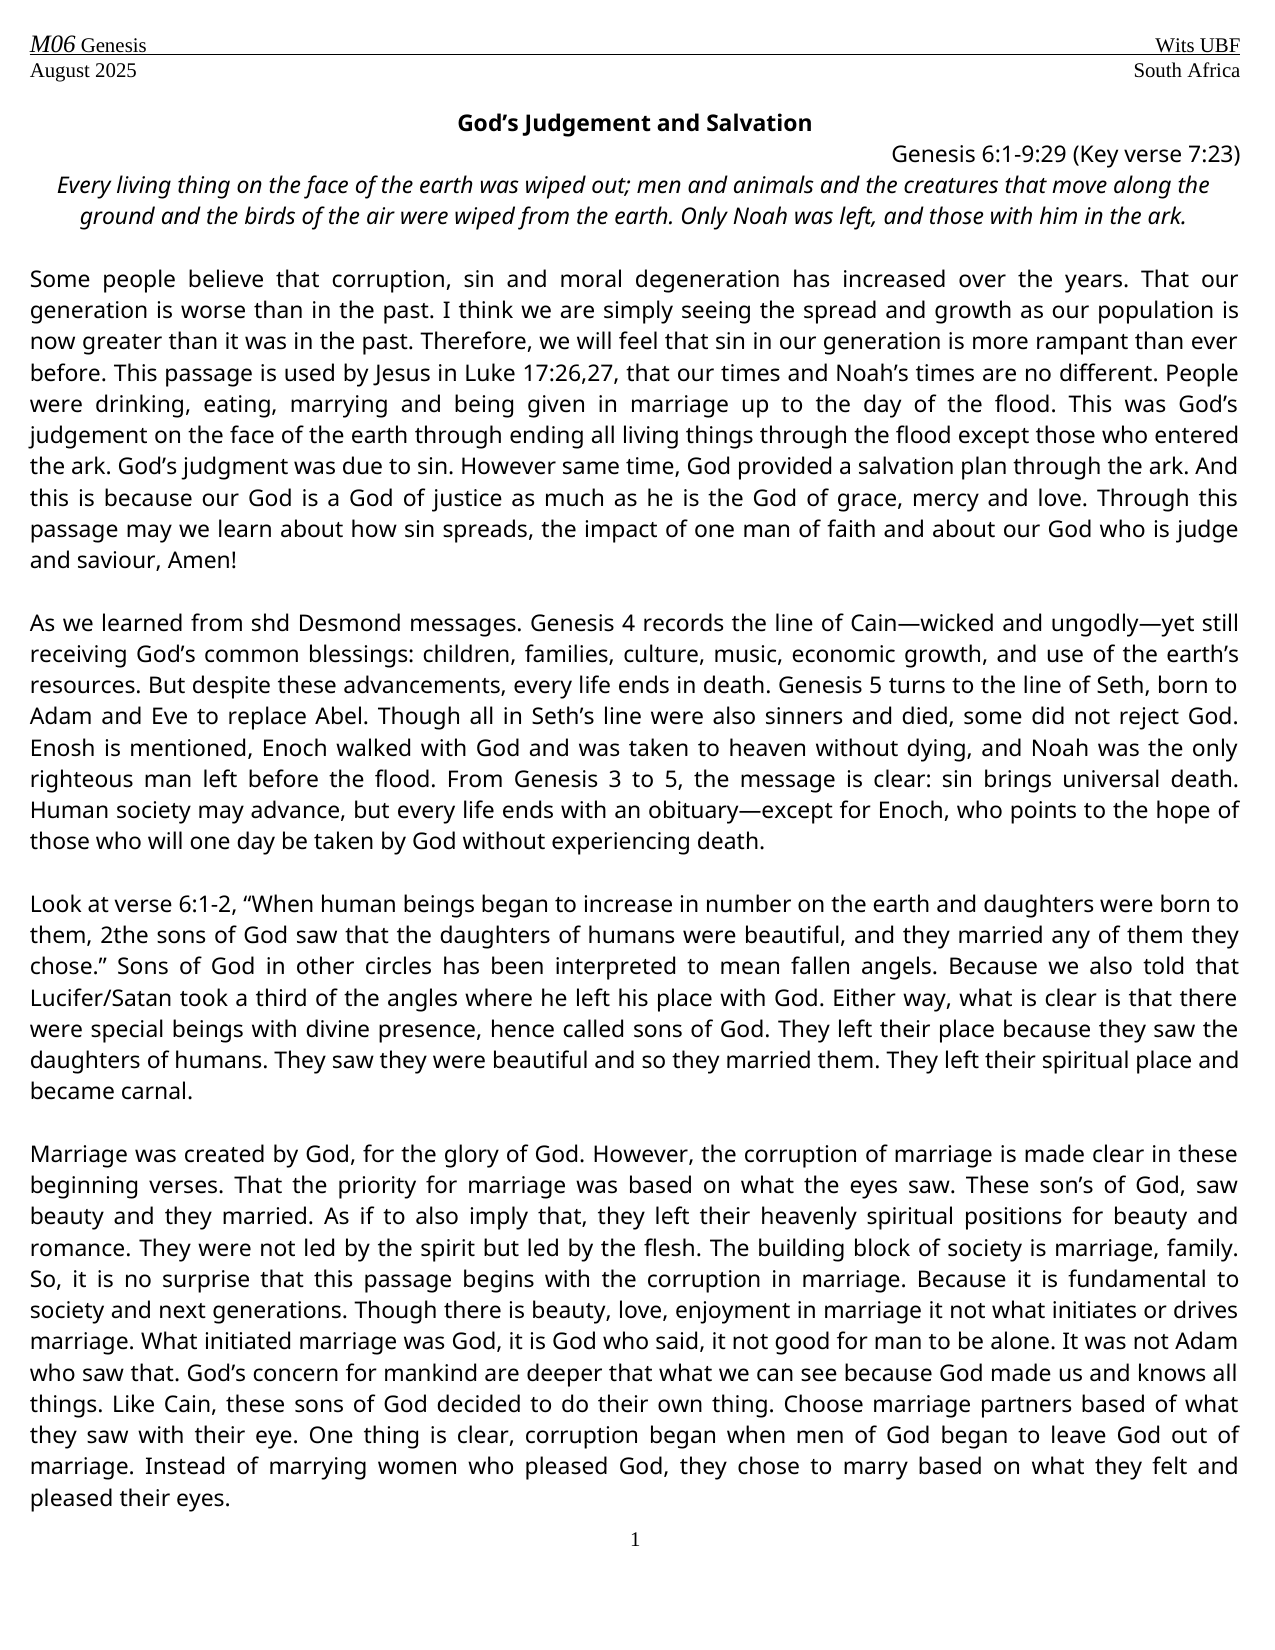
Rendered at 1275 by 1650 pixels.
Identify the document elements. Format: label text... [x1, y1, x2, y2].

text As we learned from shd Desmond messages. Genesis 4 records the line of Cain—wicked and ungodly—yet still receiving God’s common blessings: children, families, culture, music, economic growth, and use of the earth’s resources. But despite these advancements, every life ends in death. Genesis 5 turns to the line of Seth, born to Adam and Eve to replace Abel. Though all in Seth’s line were also sinners and died, some did not reject God. Enosh is mentioned, Enoch walked with God and was taken to heaven without dying, and Noah was the only righteous man left before the flood. From Genesis 3 to 5, the message is clear: sin brings universal death. Human society may advance, but every life ends with an obituary—except for Enoch, who points to the hope of those who will one day be taken by God without experiencing death. [29, 606, 1240, 856]
text Some people believe that corruption, sin and moral degeneration has increased over the years. That our generation is worse than in the past. I think we are simply seeing the spread and growth as our population is now greater than it was in the past. Therefore, we will feel that sin in our generation is more rampant than ever before. This passage is used by Jesus in Luke 17:26,27, that our times and Noah’s times are no different. People were drinking, eating, marrying and being given in marriage up to the day of the flood. This was God’s judgement on the face of the earth through ending all living things through the flood except those who entered the ark. God’s judgment was due to sin. However same time, God provided a salvation plan through the ark. And this is because our God is a God of justice as much as he is the God of grace, mercy and love. Through this passage may we learn about how sin spreads, the impact of one man of faith and about our God who is judge and saviour, Amen! [29, 263, 1240, 575]
text Genesis 6:1-9:29 (Key verse 7:23) [29, 138, 1240, 169]
text Marriage was created by God, for the glory of God. However, the corruption of marriage is made clear in these beginning verses. That the priority for marriage was based on what the eyes saw. These son’s of God, saw beauty and they married. As if to also imply that, they left their heavenly spiritual positions for beauty and romance. They were not led by the spirit but led by the flesh. The building block of society is marriage, family. So, it is no surprise that this passage begins with the corruption in marriage. Because it is fundamental to society and next generations. Though there is beauty, love, enjoyment in marriage it not what initiates or drives marriage. What initiated marriage was God, it is God who said, it not good for man to be alone. It was not Adam who saw that. God’s concern for mankind are deeper that what we can see because God made us and knows all things. Like Cain, these sons of God decided to do their own thing. Choose marriage partners based of what they saw with their eye. One thing is clear, corruption began when men of God began to leave God out of marriage. Instead of marrying women who pleased God, they chose to marry based on what they felt and pleased their eyes. [29, 1138, 1240, 1513]
text God’s Judgement and Salvation [29, 106, 1240, 138]
text Every living thing on the face of the earth was wiped out; men and animals and the creatures that move along the ground and the birds of the air were wiped from the earth. Only Noah was left, and those with him in the ark. [29, 169, 1240, 231]
text Look at verse 6:1-2, “When human beings began to increase in number on the earth and daughters were born to them, 2the sons of God saw that the daughters of humans were beautiful, and they married any of them they chose.” Sons of God in other circles has been interpreted to mean fallen angels. Because we also told that Lucifer/Satan took a third of the angles where he left his place with God. Either way, what is clear is that there were special beings with divine presence, hence called sons of God. They left their place because they saw the daughters of humans. They saw they were beautiful and so they married them. They left their spiritual place and became carnal. [29, 888, 1240, 1106]
